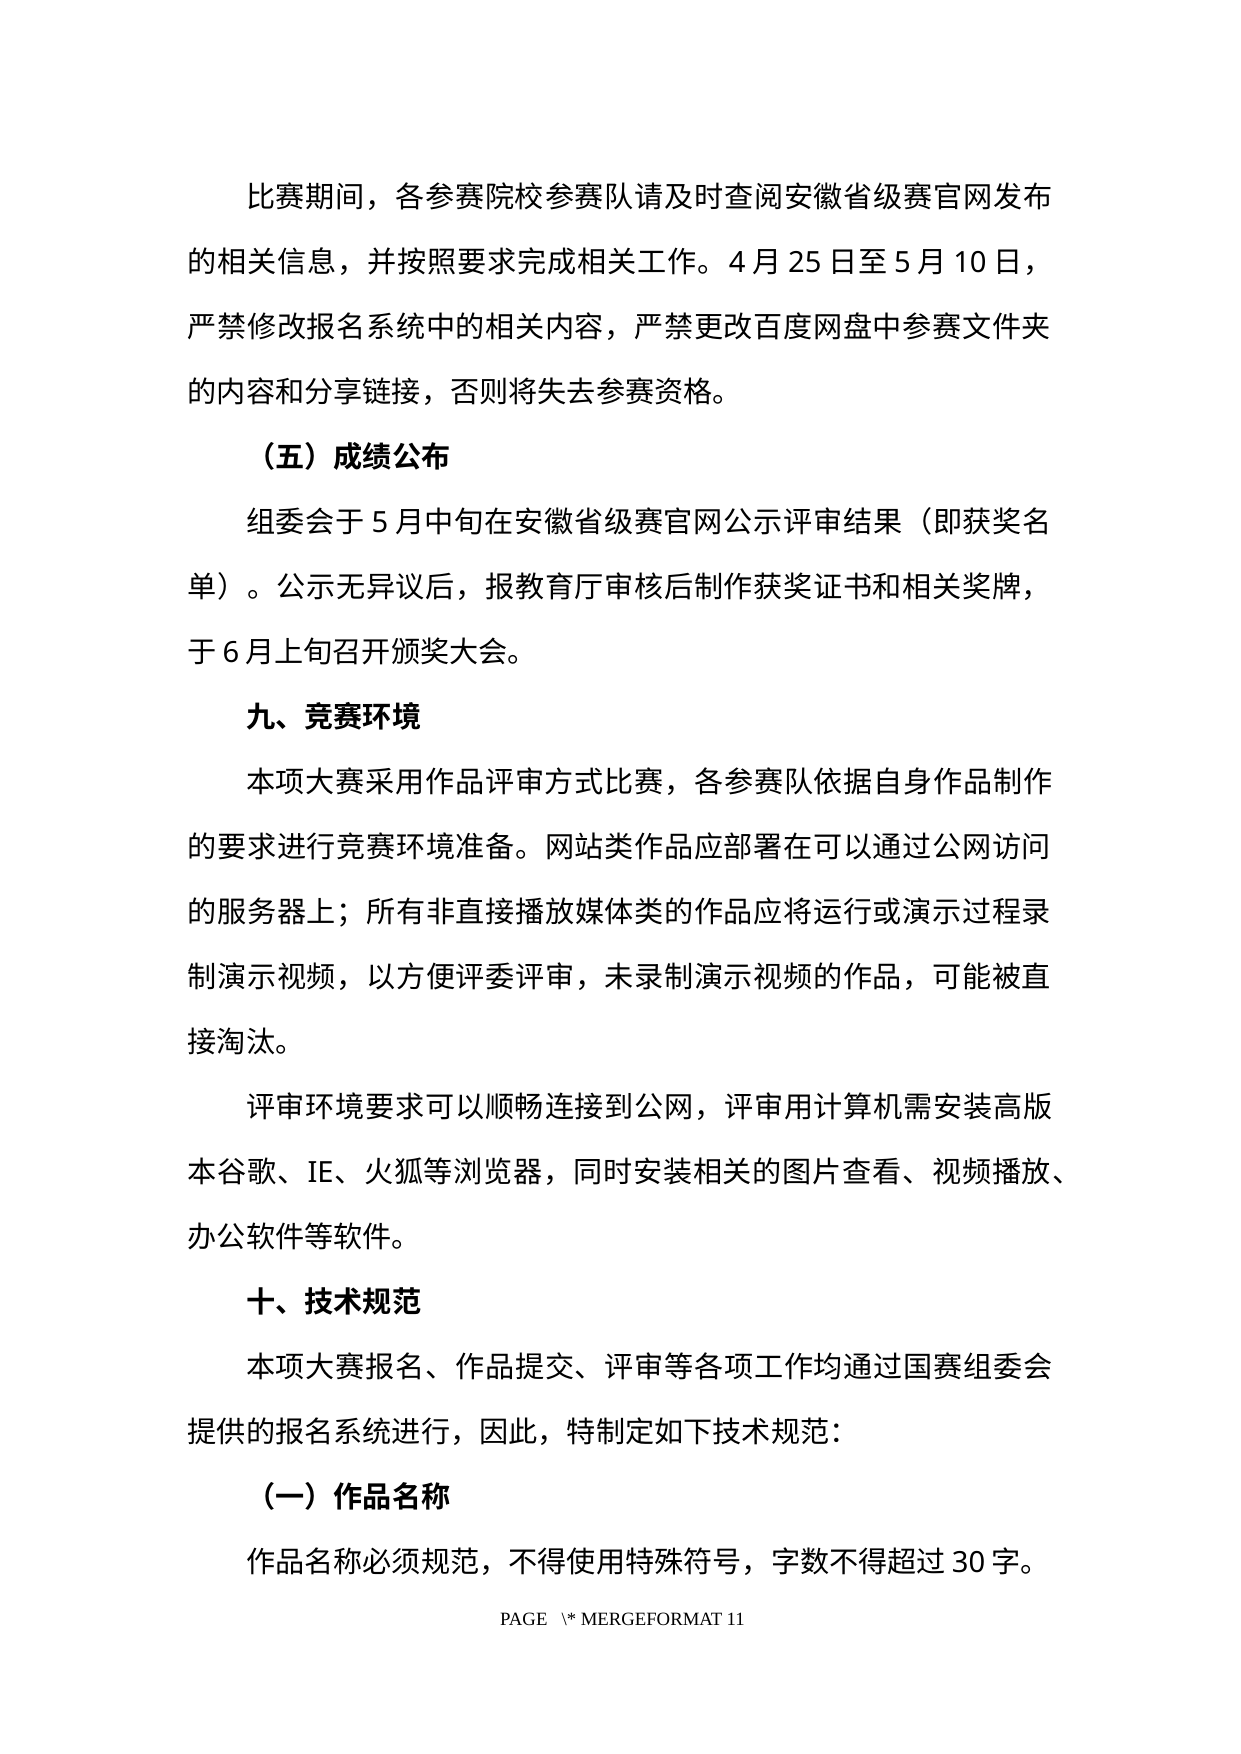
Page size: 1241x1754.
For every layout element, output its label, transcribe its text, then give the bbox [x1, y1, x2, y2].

text （一）作品名称 [187, 1462, 1053, 1527]
text 本项大赛报名、作品提交、评审等各项工作均通过国赛组委会提供的报名系统进行，因此，特制定如下技术规范： [187, 1332, 1053, 1462]
text 组委会于5月中旬在安徽省级赛官网公示评审结果（即获奖名单）。公示无异议后，报教育厅审核后制作获奖证书和相关奖牌，于6月上旬召开颁奖大会。 [187, 487, 1053, 682]
text 十、技术规范 [187, 1267, 1053, 1332]
text 比赛期间，各参赛院校参赛队请及时查阅安徽省级赛官网发布的相关信息，并按照要求完成相关工作。4月25日至5月10日，严禁修改报名系统中的相关内容，严禁更改百度网盘中参赛文件夹的内容和分享链接，否则将失去参赛资格。 [187, 162, 1053, 422]
text 评审环境要求可以顺畅连接到公网，评审用计算机需安装高版本谷歌、IE、火狐等浏览器，同时安装相关的图片查看、视频播放、办公软件等软件。 [187, 1072, 1053, 1267]
text 九、竞赛环境 [187, 682, 1053, 747]
text （五）成绩公布 [187, 422, 1053, 487]
text 作品名称必须规范，不得使用特殊符号，字数不得超过30字。 [187, 1527, 1053, 1592]
text 本项大赛采用作品评审方式比赛，各参赛队依据自身作品制作的要求进行竞赛环境准备。网站类作品应部署在可以通过公网访问的服务器上；所有非直接播放媒体类的作品应将运行或演示过程录制演示视频，以方便评委评审，未录制演示视频的作品，可能被直接淘汰。 [187, 747, 1053, 1072]
